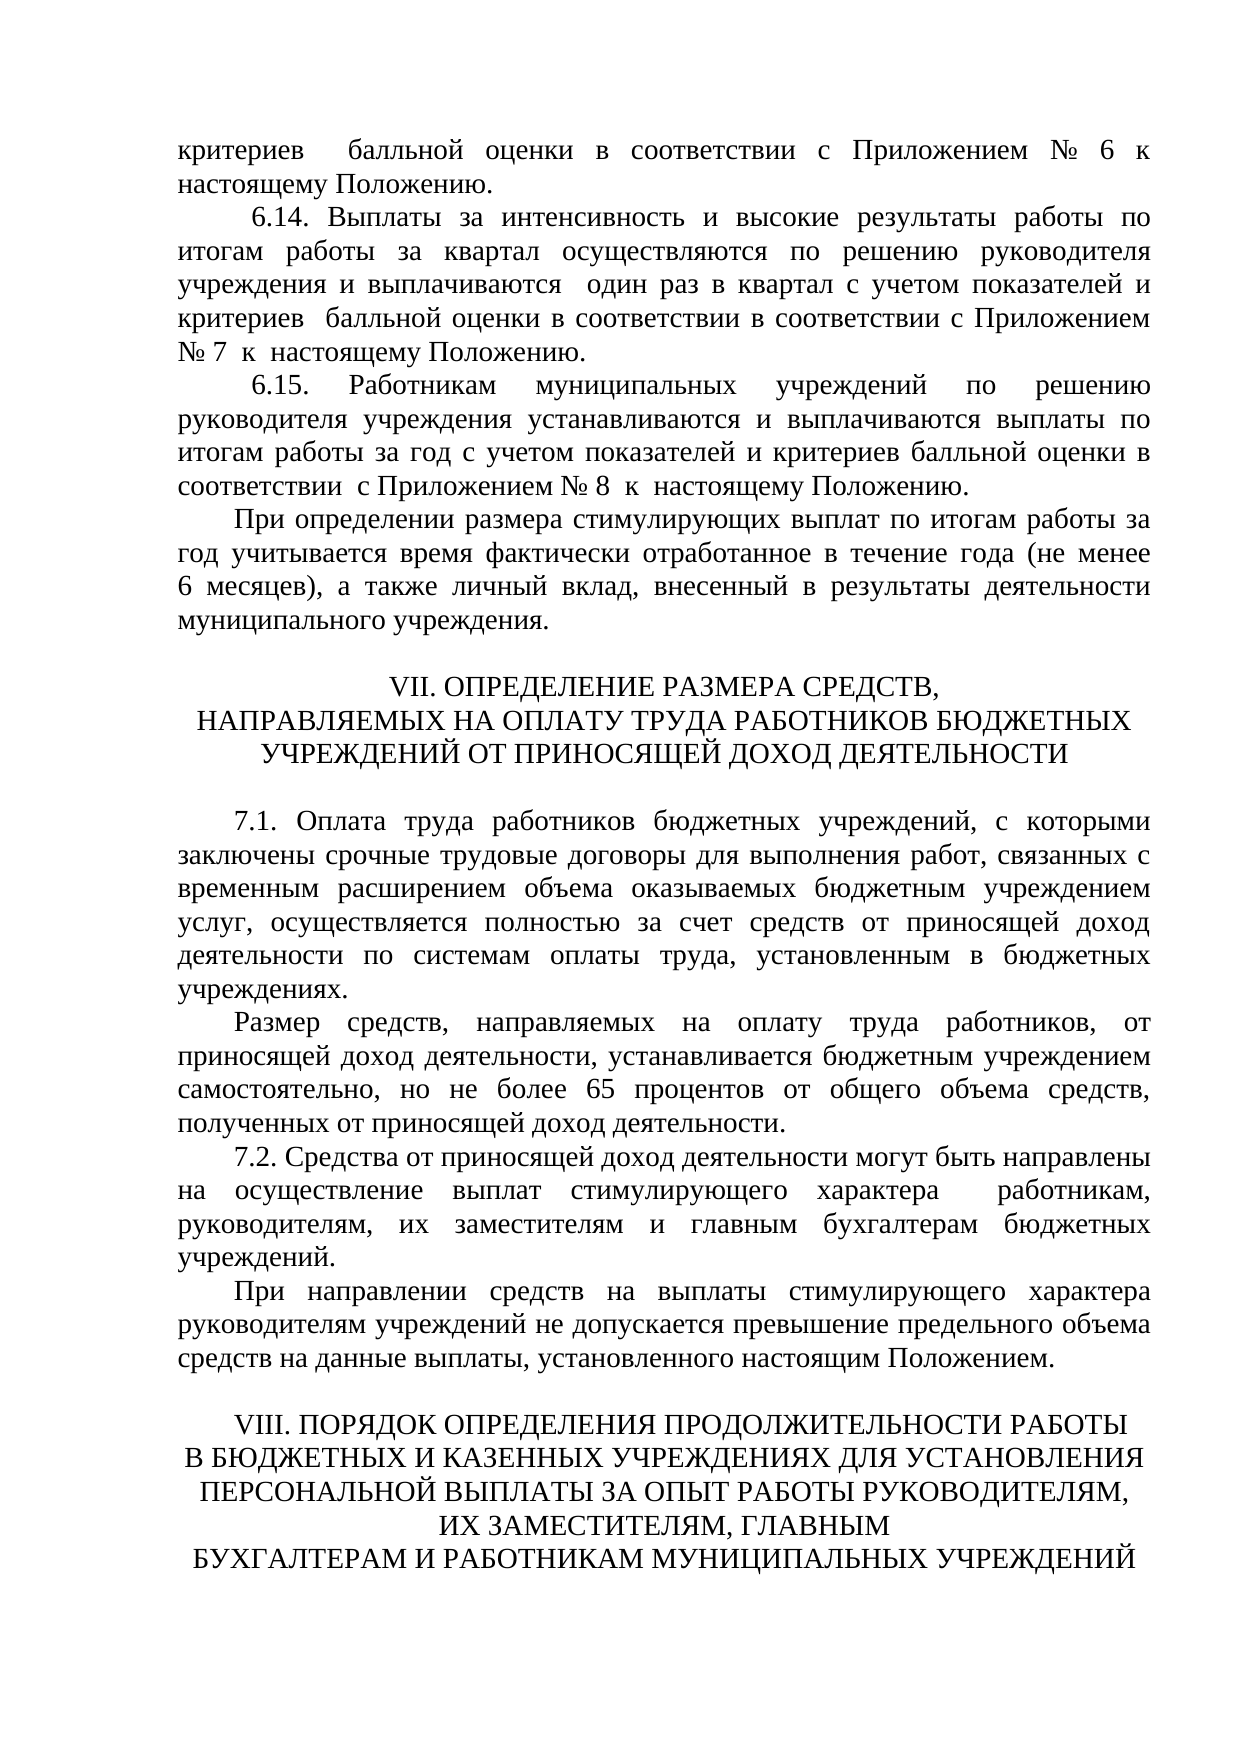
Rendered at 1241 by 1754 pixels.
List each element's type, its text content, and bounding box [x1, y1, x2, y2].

text VII. ОПРЕДЕЛЕНИЕ РАЗМЕРА СРЕДСТВ, [177, 669, 1152, 703]
text При направлении средств на выплаты стимулирующего характера руководителям учреждений не допускается превышение предельного объема средств на данные выплаты, установленного настоящим Положением. [177, 1273, 1152, 1373]
text 7.1. Оплата труда работников бюджетных учреждений, с которыми заключены срочные трудовые договоры для выполнения работ, связанных с временным расширением объема оказываемых бюджетным учреждением услуг, осуществляется полностью за счет средств от приносящей доход деятельности по системам оплаты труда, установленным в бюджетных учреждениях. [177, 803, 1152, 1004]
text VIII. ПОРЯДОК ОПРЕДЕЛЕНИЯ ПРОДОЛЖИТЕЛЬНОСТИ РАБОТЫ [177, 1407, 1152, 1441]
text В БЮДЖЕТНЫХ И КАЗЕННЫХ УЧРЕЖДЕНИЯХ ДЛЯ УСТАНОВЛЕНИЯ ПЕРСОНАЛЬНОЙ ВЫПЛАТЫ ЗА ОПЫТ РАБОТЫ РУКОВОДИТЕЛЯМ, ИХ ЗАМЕСТИТЕЛЯМ, ГЛАВНЫМ [177, 1441, 1152, 1541]
text 6.14. Выплаты за интенсивность и высокие результаты работы по итогам работы за квартал осуществляются по решению руководителя учреждения и выплачиваются один раз в квартал с учетом показателей и критериев балльной оценки в соответствии в соответствии с Приложением № 7 к настоящему Положению. [177, 199, 1152, 367]
text Размер средств, направляемых на оплату труда работников, от приносящей доход деятельности, устанавливается бюджетным учреждением самостоятельно, но не более 65 процентов от общего объема средств, полученных от приносящей доход деятельности. [177, 1004, 1152, 1139]
text НАПРАВЛЯЕМЫХ НА ОПЛАТУ ТРУДА РАБОТНИКОВ БЮДЖЕТНЫХ [177, 703, 1152, 736]
text 6.15. Работникам муниципальных учреждений по решению руководителя учреждения устанавливаются и выплачиваются выплаты по итогам работы за год с учетом показателей и критериев балльной оценки в соответствии с Приложением № 8 к настоящему Положению. [177, 367, 1152, 501]
text УЧРЕЖДЕНИЙ ОТ ПРИНОСЯЩЕЙ ДОХОД ДЕЯТЕЛЬНОСТИ [177, 736, 1152, 770]
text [177, 132, 1152, 199]
text При определении размера стимулирующих выплат по итогам работы за год учитывается время фактически отработанное в течение года (не менее 6 месяцев), а также личный вклад, внесенный в результаты деятельности муниципального учреждения. [177, 501, 1152, 636]
text 7.2. Средства от приносящей доход деятельности могут быть направлены на осуществление выплат стимулирующего характера работникам, руководителям, их заместителям и главным бухгалтерам бюджетных учреждений. [177, 1139, 1152, 1273]
text БУХГАЛТЕРАМ И РАБОТНИКАМ МУНИЦИПАЛЬНЫХ УЧРЕЖДЕНИЙ [177, 1541, 1152, 1575]
